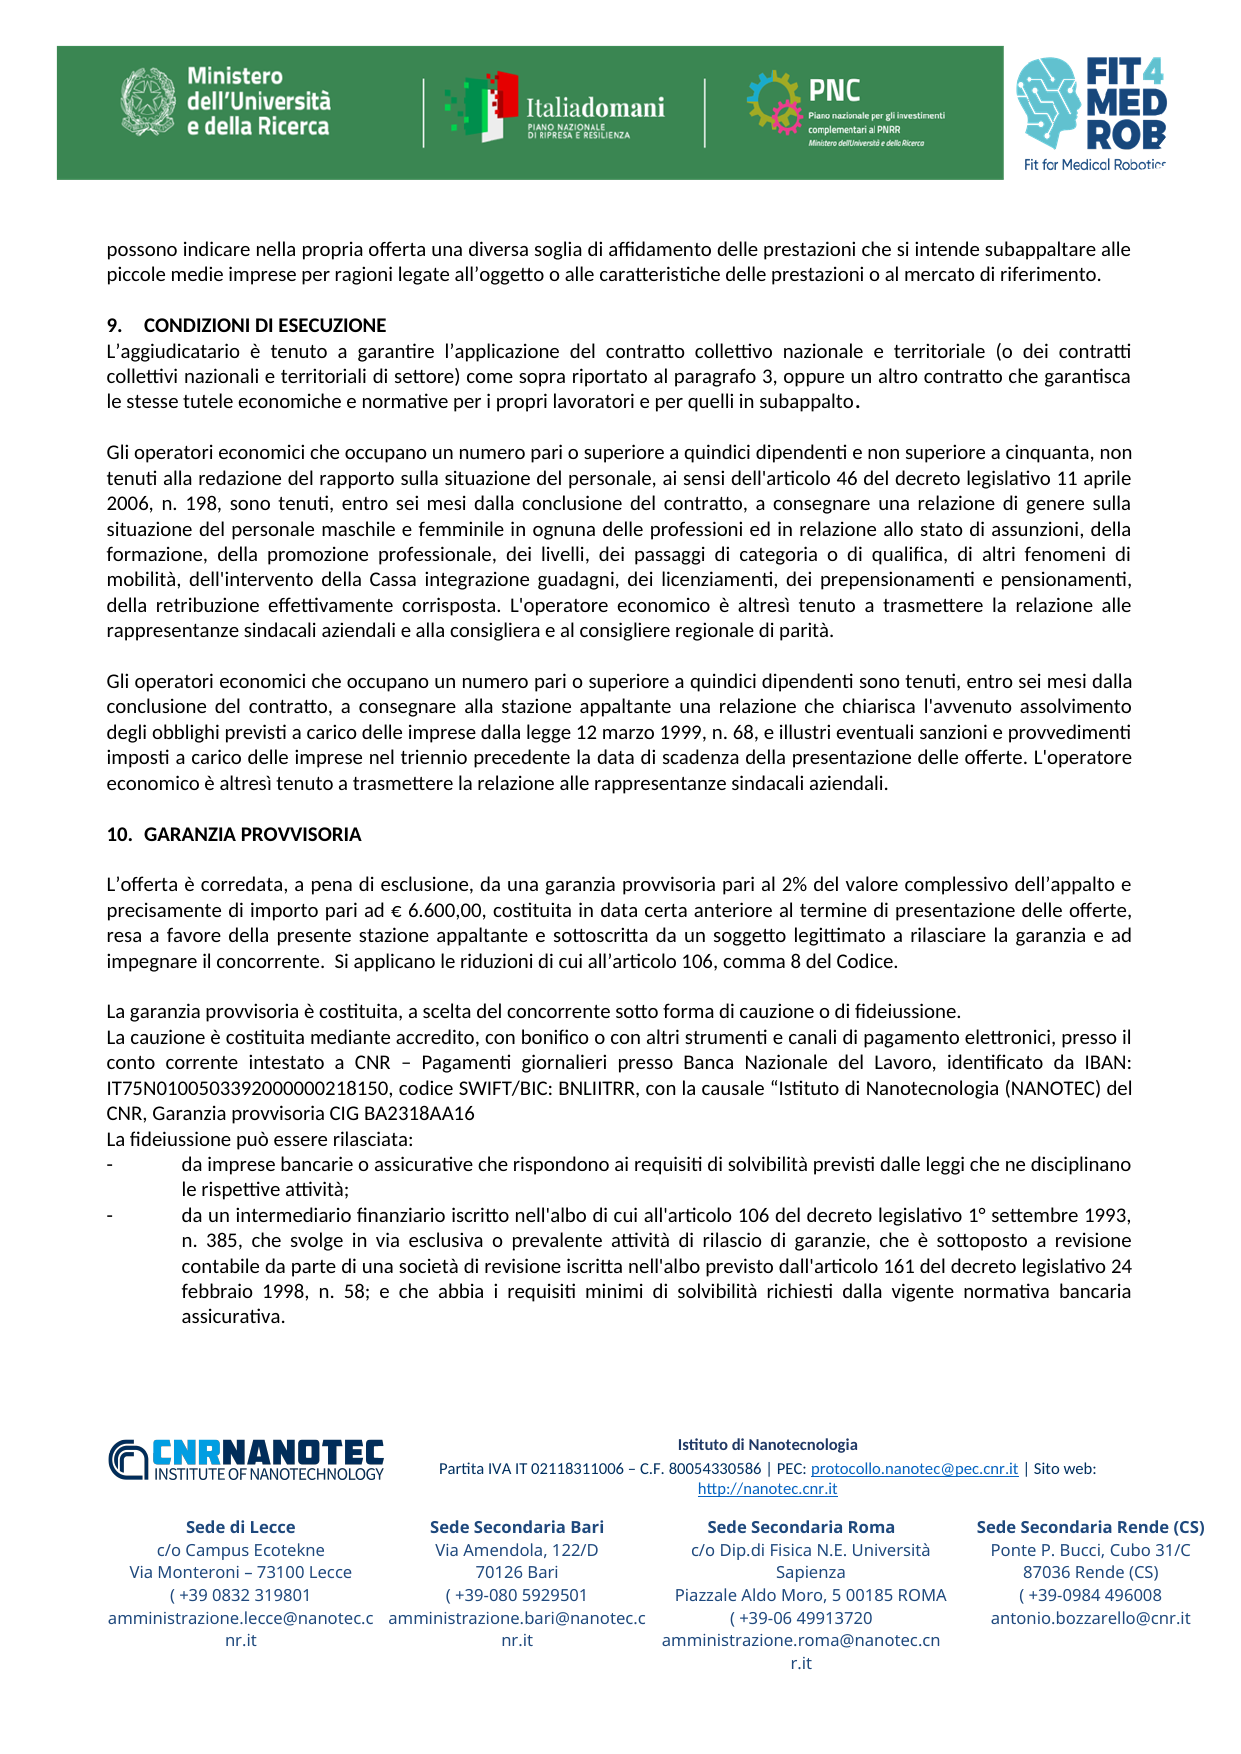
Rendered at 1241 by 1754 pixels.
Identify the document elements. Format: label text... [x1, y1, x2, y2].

subtitle GARANZIA PROVVISORIA [106, 821, 1134, 846]
text - da un intermediario finanziario iscritto nell'albo di cui all'articolo 106 del decreto legislativo 1° settembre 1993, n. 385, che svolge in via esclusiva o prevalente attività di rilascio di garanzie, che è sottoposto a revisione contabile da parte di una società di revisione iscritta nell'albo previsto dall'articolo 161 del decreto legislativo 24 febbraio 1998, n. 58; e che abbia i requisiti minimi di solvibilità richiesti dalla vigente normativa bancaria assicurativa. [106, 1202, 1134, 1329]
text L’aggiudicatario è tenuto a garantire l’applicazione del contratto collettivo nazionale e territoriale (o dei contratti collettivi nazionali e territoriali di settore) come sopra riportato al paragrafo 3, oppure un altro contratto che garantisca le stesse tutele economiche e normative per i propri lavoratori e per quelli in subappalto. [106, 338, 1134, 414]
text La garanzia provvisoria è costituita, a scelta del concorrente sotto forma di cauzione o di fideiussione. [106, 999, 1134, 1024]
text L’offerta è corredata, a pena di esclusione, da una garanzia provvisoria pari al 2% del valore complessivo dell’appalto e precisamente di importo pari ad € 6.600,00, costituita in data certa anteriore al termine di presentazione delle offerte, resa a favore della presente stazione appaltante e sottoscritta da un soggetto legittimato a rilasciare la garanzia e ad impegnare il concorrente. Si applicano le riduzioni di cui all’articolo 106, comma 8 del Codice. [106, 872, 1134, 973]
text La fideiussione può essere rilasciata: [106, 1126, 1134, 1151]
picture [106, 1432, 392, 1480]
text Gli operatori economici che occupano un numero pari o superiore a quindici dipendenti e non superiore a cinquanta, non tenuti alla redazione del rapporto sulla situazione del personale, ai sensi dell'articolo 46 del decreto legislativo 11 aprile 2006, n. 198, sono tenuti, entro sei mesi dalla conclusione del contratto, a consegnare una relazione di genere sulla situazione del personale maschile e femminile in ognuna delle professioni ed in relazione allo stato di assunzioni, della formazione, della promozione professionale, dei livelli, dei passaggi di categoria o di qualifica, di altri fenomeni di mobilità, dell'intervento della Cassa integrazione guadagni, dei licenziamenti, dei prepensionamenti e pensionamenti, della retribuzione effettivamente corrisposta. L'operatore economico è altresì tenuto a trasmettere la relazione alle rappresentanze sindacali aziendali e alla consigliera e al consigliere regionale di parità. [106, 439, 1134, 643]
subtitle CONDIZIONI DI ESECUZIONE [106, 312, 1134, 338]
text La cauzione è costituita mediante accredito, con bonifico o con altri strumenti e canali di pagamento elettronici, presso il conto corrente intestato a CNR – Pagamenti giornalieri presso Banca Nazionale del Lavoro, identificato da IBAN: IT75N0100503392000000218150, codice SWIFT/BIC: BNLIITRR, con la causale “Istituto di Nanotecnologia (NANOTEC) del CNR, Garanzia provvisoria CIG BA2318AA16 [106, 1024, 1134, 1126]
text Gli operatori economici che occupano un numero pari o superiore a quindici dipendenti sono tenuti, entro sei mesi dalla conclusione del contratto, a consegnare alla stazione appaltante una relazione che chiarisca l'avvenuto assolvimento degli obblighi previsti a carico delle imprese dalla legge 12 marzo 1999, n. 68, e illustri eventuali sanzioni e provvedimenti imposti a carico delle imprese nel triennio precedente la data di scadenza della presentazione delle offerte. L'operatore economico è altresì tenuto a trasmettere la relazione alle rappresentanze sindacali aziendali. [106, 668, 1134, 795]
text - da imprese bancarie o assicurative che rispondono ai requisiti di solvibilità previsti dalle leggi che ne disciplinano le rispettive attività; [106, 1151, 1134, 1202]
